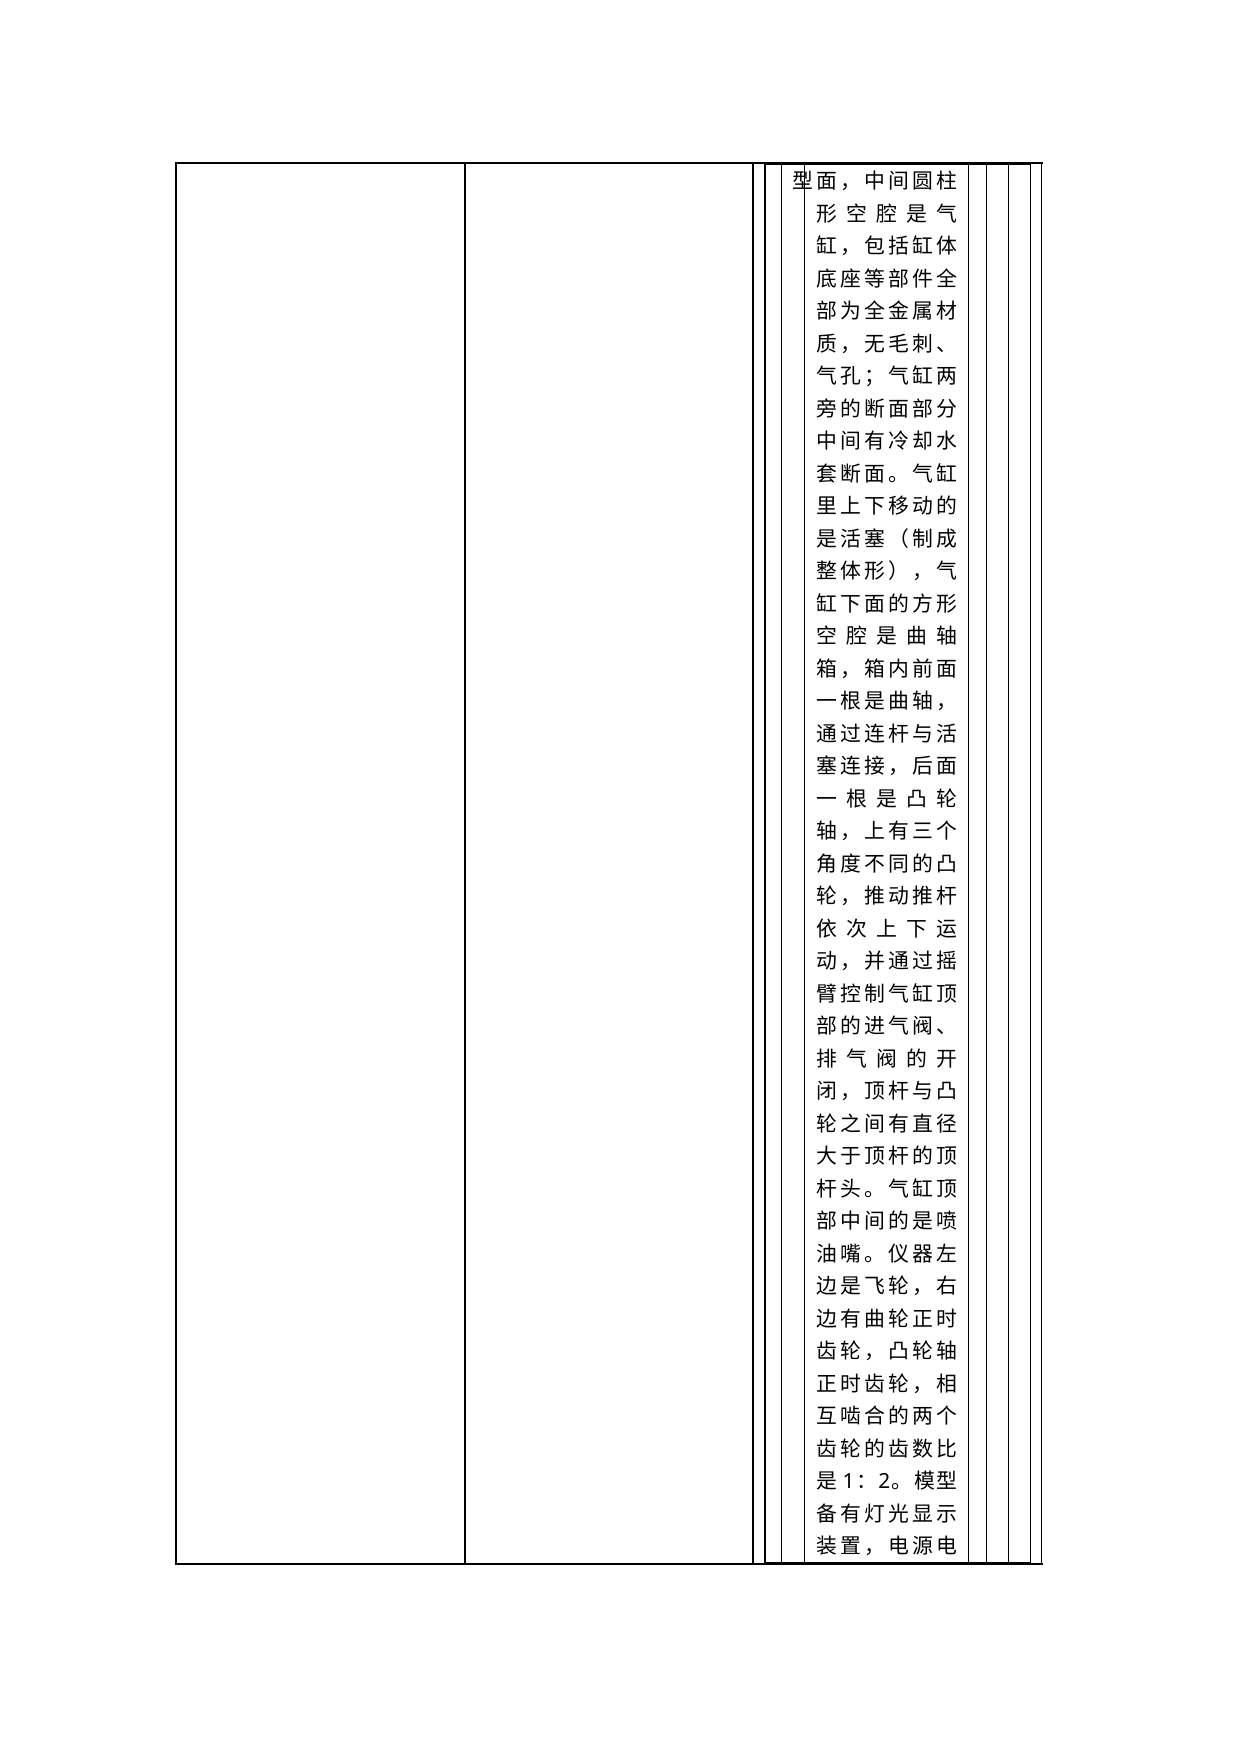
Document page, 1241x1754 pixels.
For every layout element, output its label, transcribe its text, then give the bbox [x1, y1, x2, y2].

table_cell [1009, 165, 1030, 1562]
table_cell [466, 164, 752, 1563]
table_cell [766, 165, 781, 1562]
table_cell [754, 164, 764, 1563]
table_cell 1 [177, 164, 464, 1563]
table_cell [782, 165, 804, 1562]
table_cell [987, 165, 1008, 1562]
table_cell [805, 165, 968, 1562]
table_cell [969, 165, 986, 1562]
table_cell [1031, 164, 1041, 1563]
